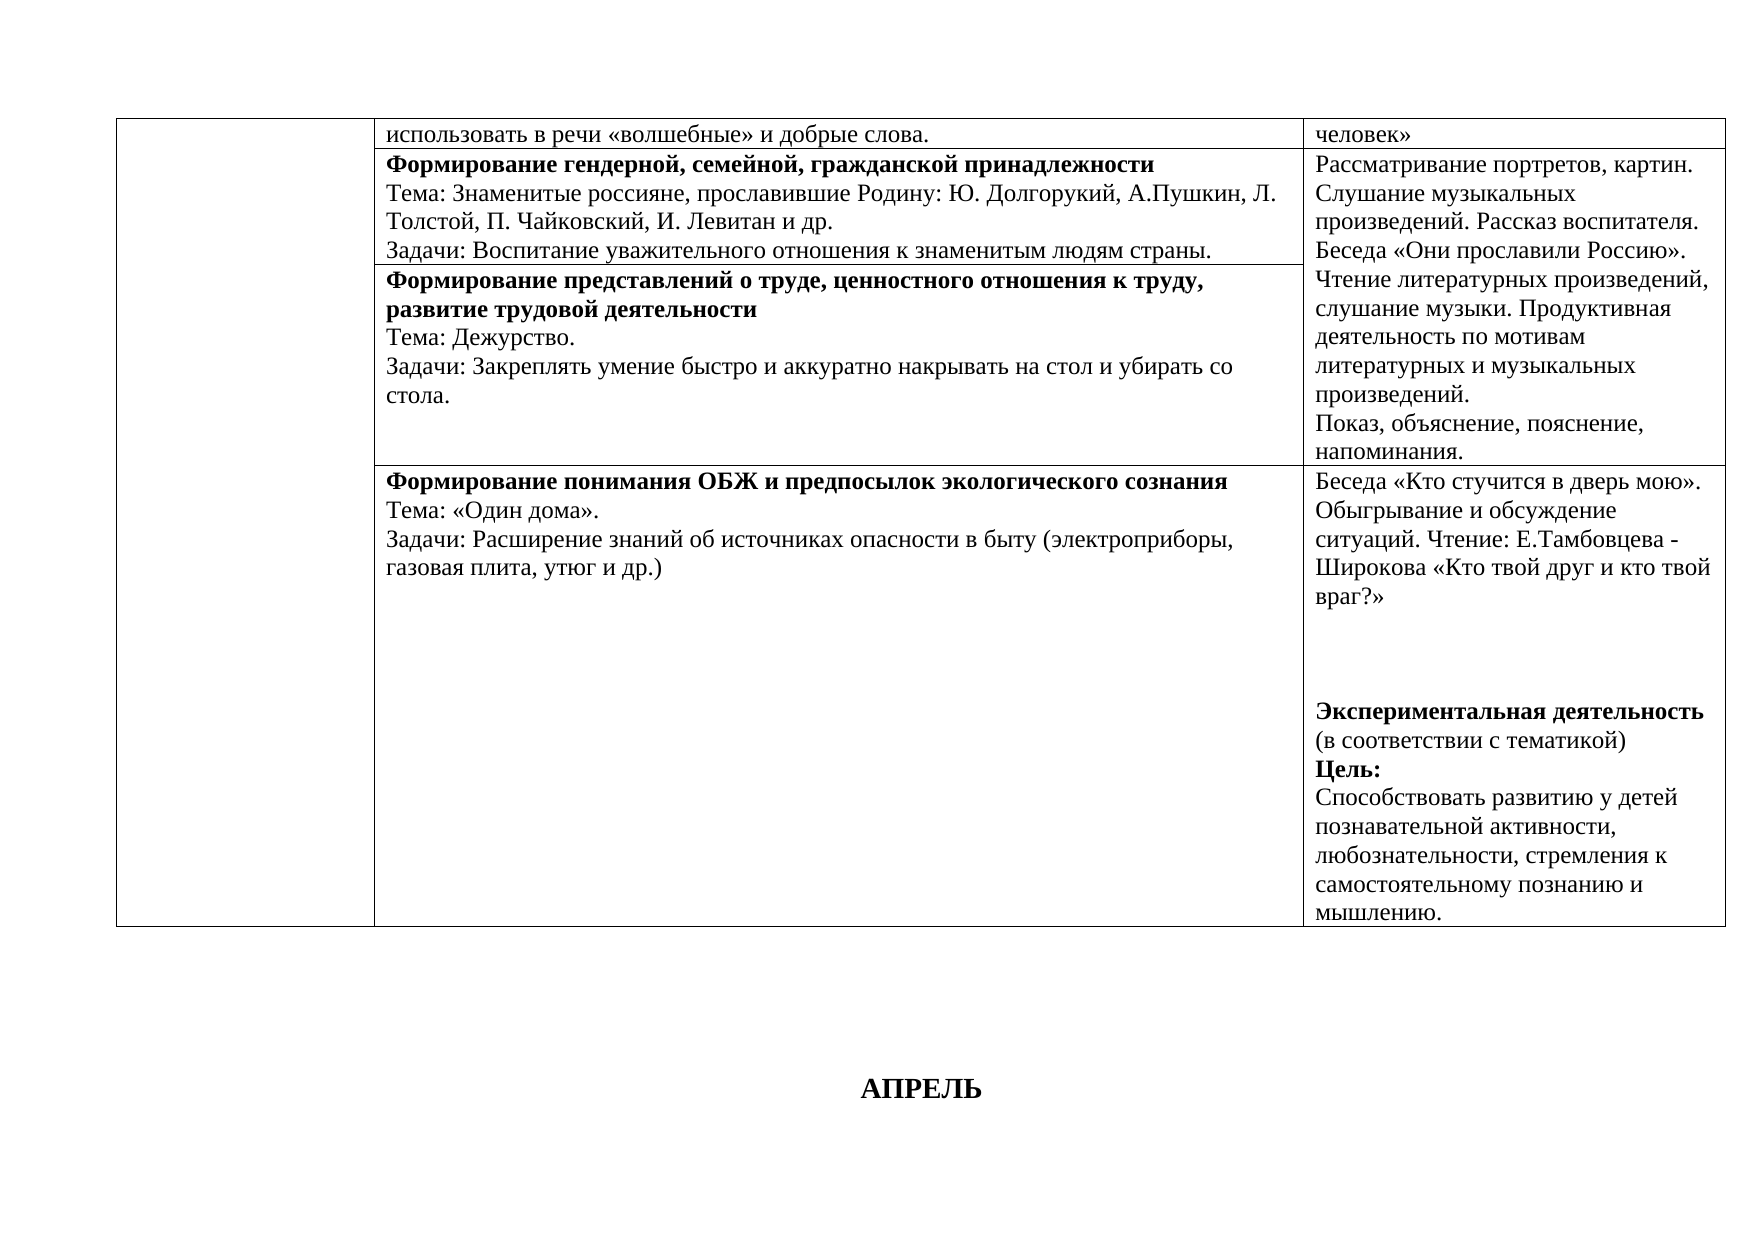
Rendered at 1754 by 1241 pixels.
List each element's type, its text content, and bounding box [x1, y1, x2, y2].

text АПРЕЛЬ [177, 1071, 1665, 1104]
table_cell Формирование понимания ОБЖ и предпосылок экологического сознания Тема: «Один дома». Задачи: Расширение знаний об источниках опасности в быту (электроприборы, газовая плита, утюг и др.) [375, 466, 1303, 926]
table_cell Формирование гендерной, семейной, гражданской принадлежности Тема: Знаменитые россияне, прославившие Родину: Ю. Долгорукий, А.Пушкин, Л. Толстой, П. Чайковский, И. Левитан и др. Задачи: Воспитание уважительного отношения к знаменитым людям страны. [375, 149, 1303, 264]
table_cell Формирование представлений о труде, ценностного отношения к труду, развитие трудовой деятельности Тема: Дежурство. Задачи: Закреплять умение быстро и аккуратно накрывать на стол и убирать со стола. [375, 265, 1303, 465]
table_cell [375, 119, 1303, 148]
table_cell Рассматривание портретов, картин. Слушание музыкальных произведений. Рассказ воспитателя. Беседа «Они прославили Россию». Чтение литературных произведений, слушание музыки. Продуктивная деятельность по мотивам литературных и музыкальных произведений. Показ, объяснение, пояснение, напоминания. [1304, 149, 1725, 465]
table_cell Беседа «Кто стучится в дверь мою». Обыгрывание и обсуждение ситуаций. Чтение: Е.Тамбовцева -Широкова «Кто твой друг и кто твой враг?» Экспериментальная деятельность (в соответствии с тематикой) Цель: Способствовать развитию у детей познавательной активности, любознательности, стремления к самостоятельному познанию и мышлению. [1304, 466, 1725, 926]
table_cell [1304, 119, 1725, 148]
